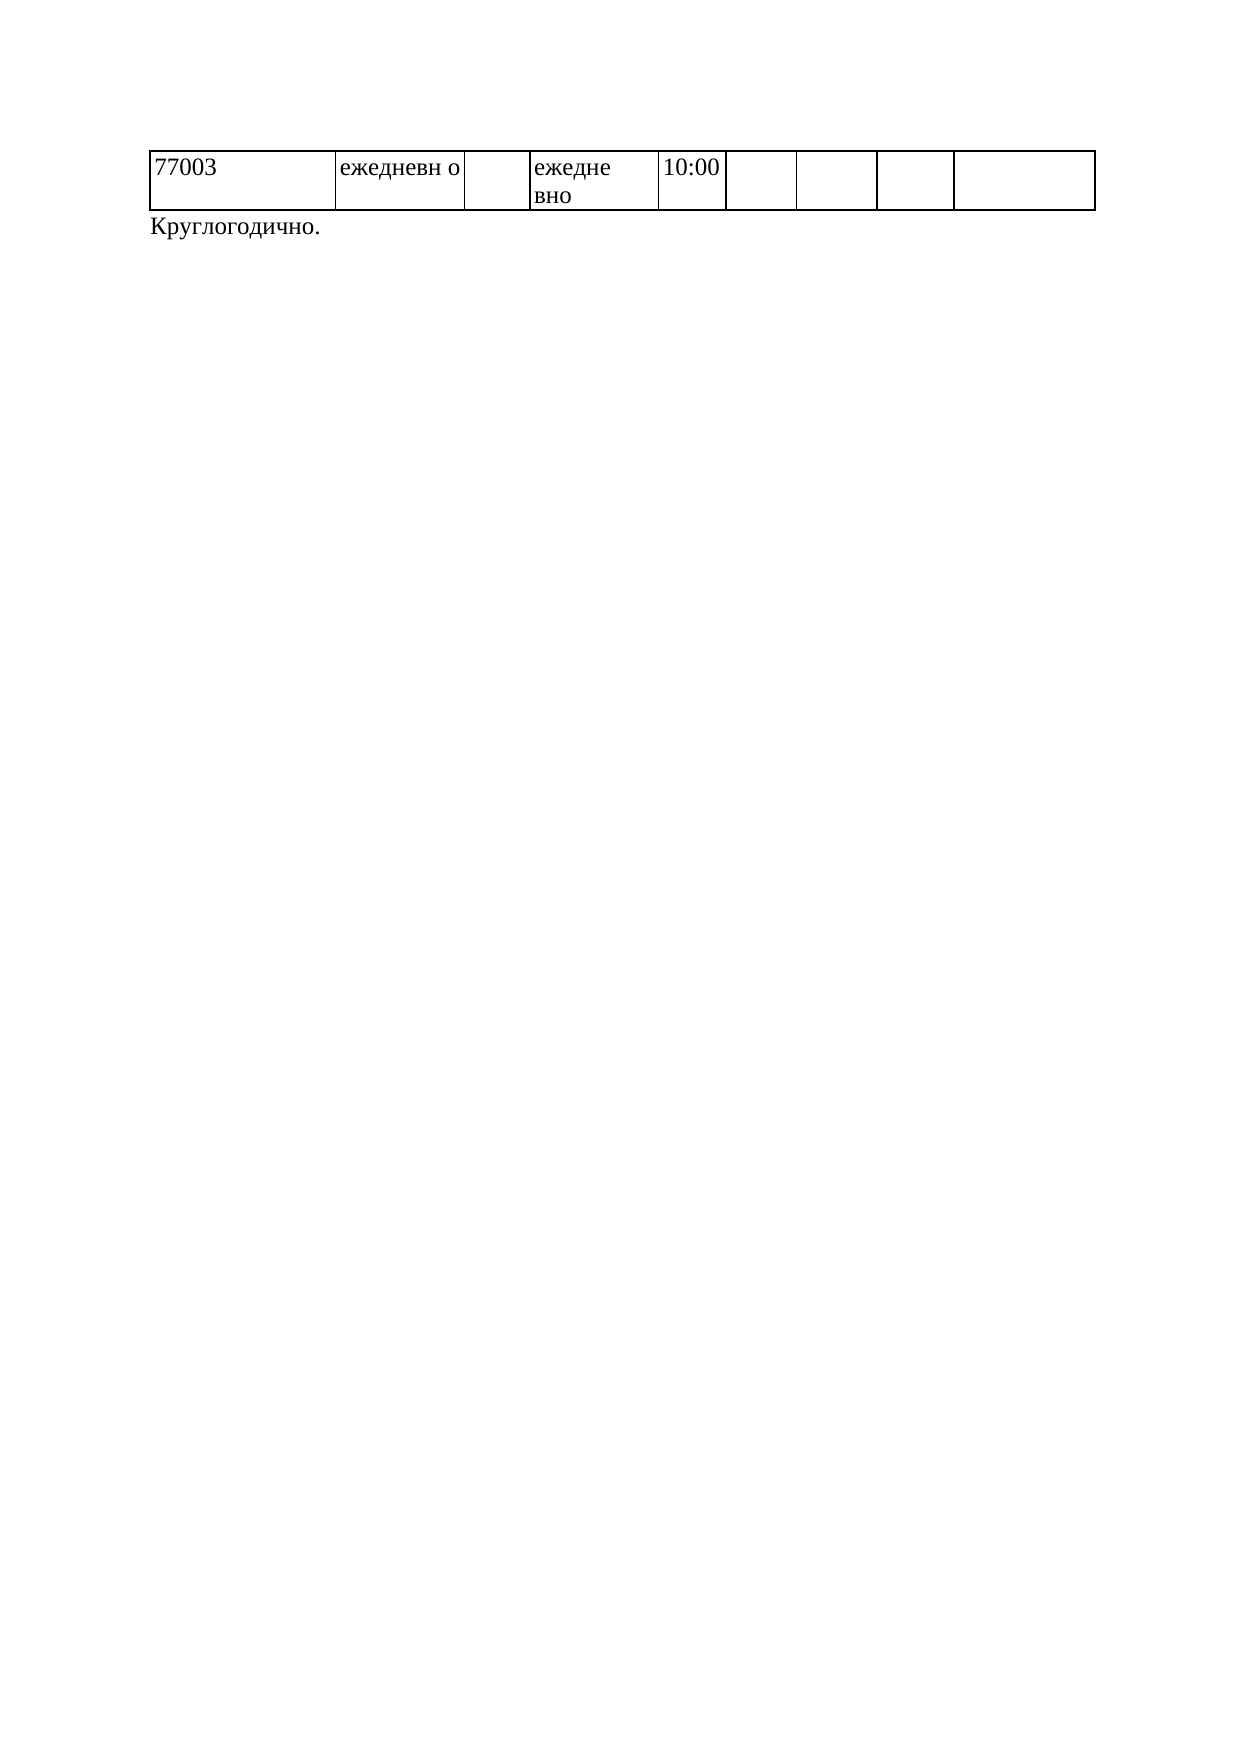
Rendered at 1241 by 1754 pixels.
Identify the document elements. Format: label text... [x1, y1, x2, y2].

table_cell [465, 152, 529, 209]
table_cell 10:00 [659, 152, 725, 209]
table_cell [955, 152, 1094, 209]
table_cell ежедневн о [336, 152, 464, 209]
text Круглогодично. [150, 211, 1090, 239]
table_cell [727, 152, 796, 209]
table_cell ежедне вно [531, 152, 658, 209]
table_cell [797, 152, 876, 209]
table_cell 77003 [151, 152, 335, 209]
table_cell [878, 152, 953, 209]
